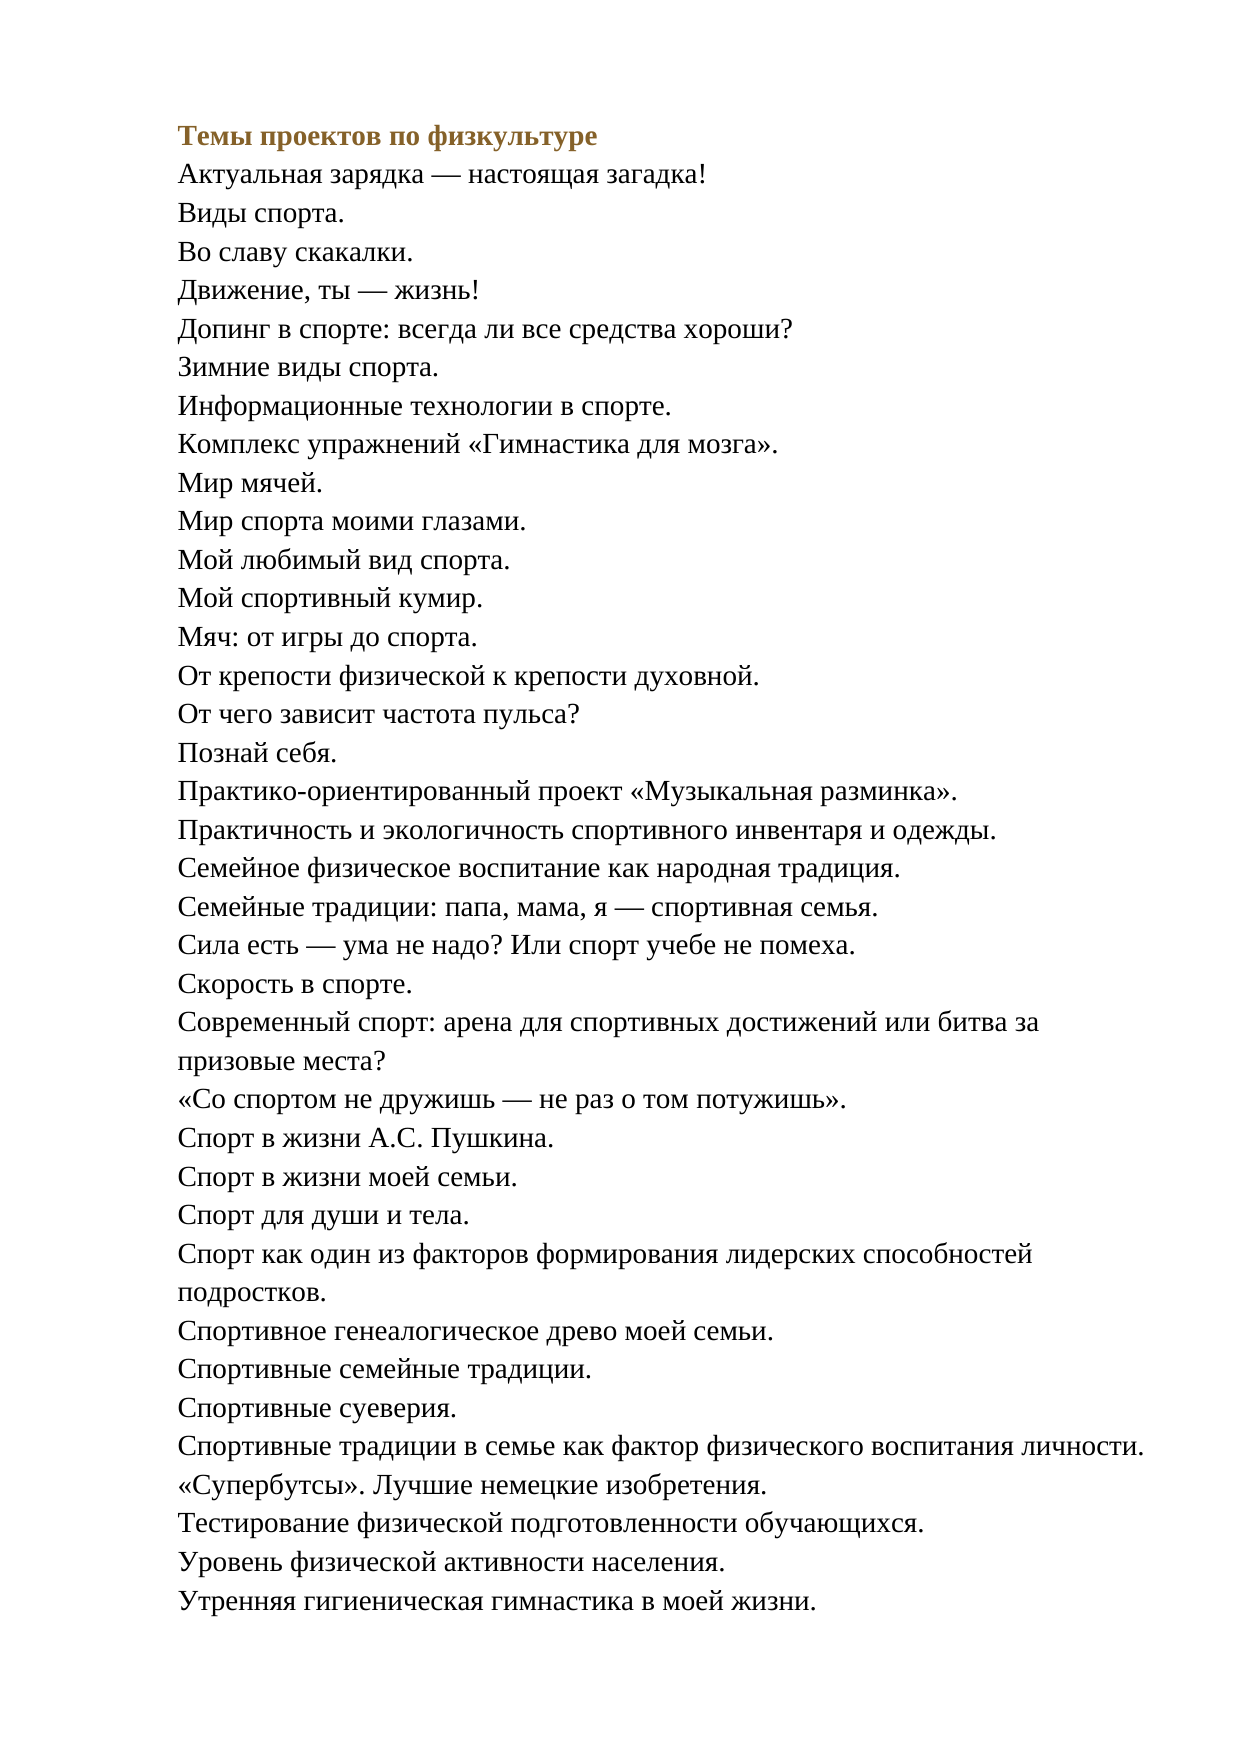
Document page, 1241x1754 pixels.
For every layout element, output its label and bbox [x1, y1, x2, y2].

text [177, 118, 1152, 1616]
